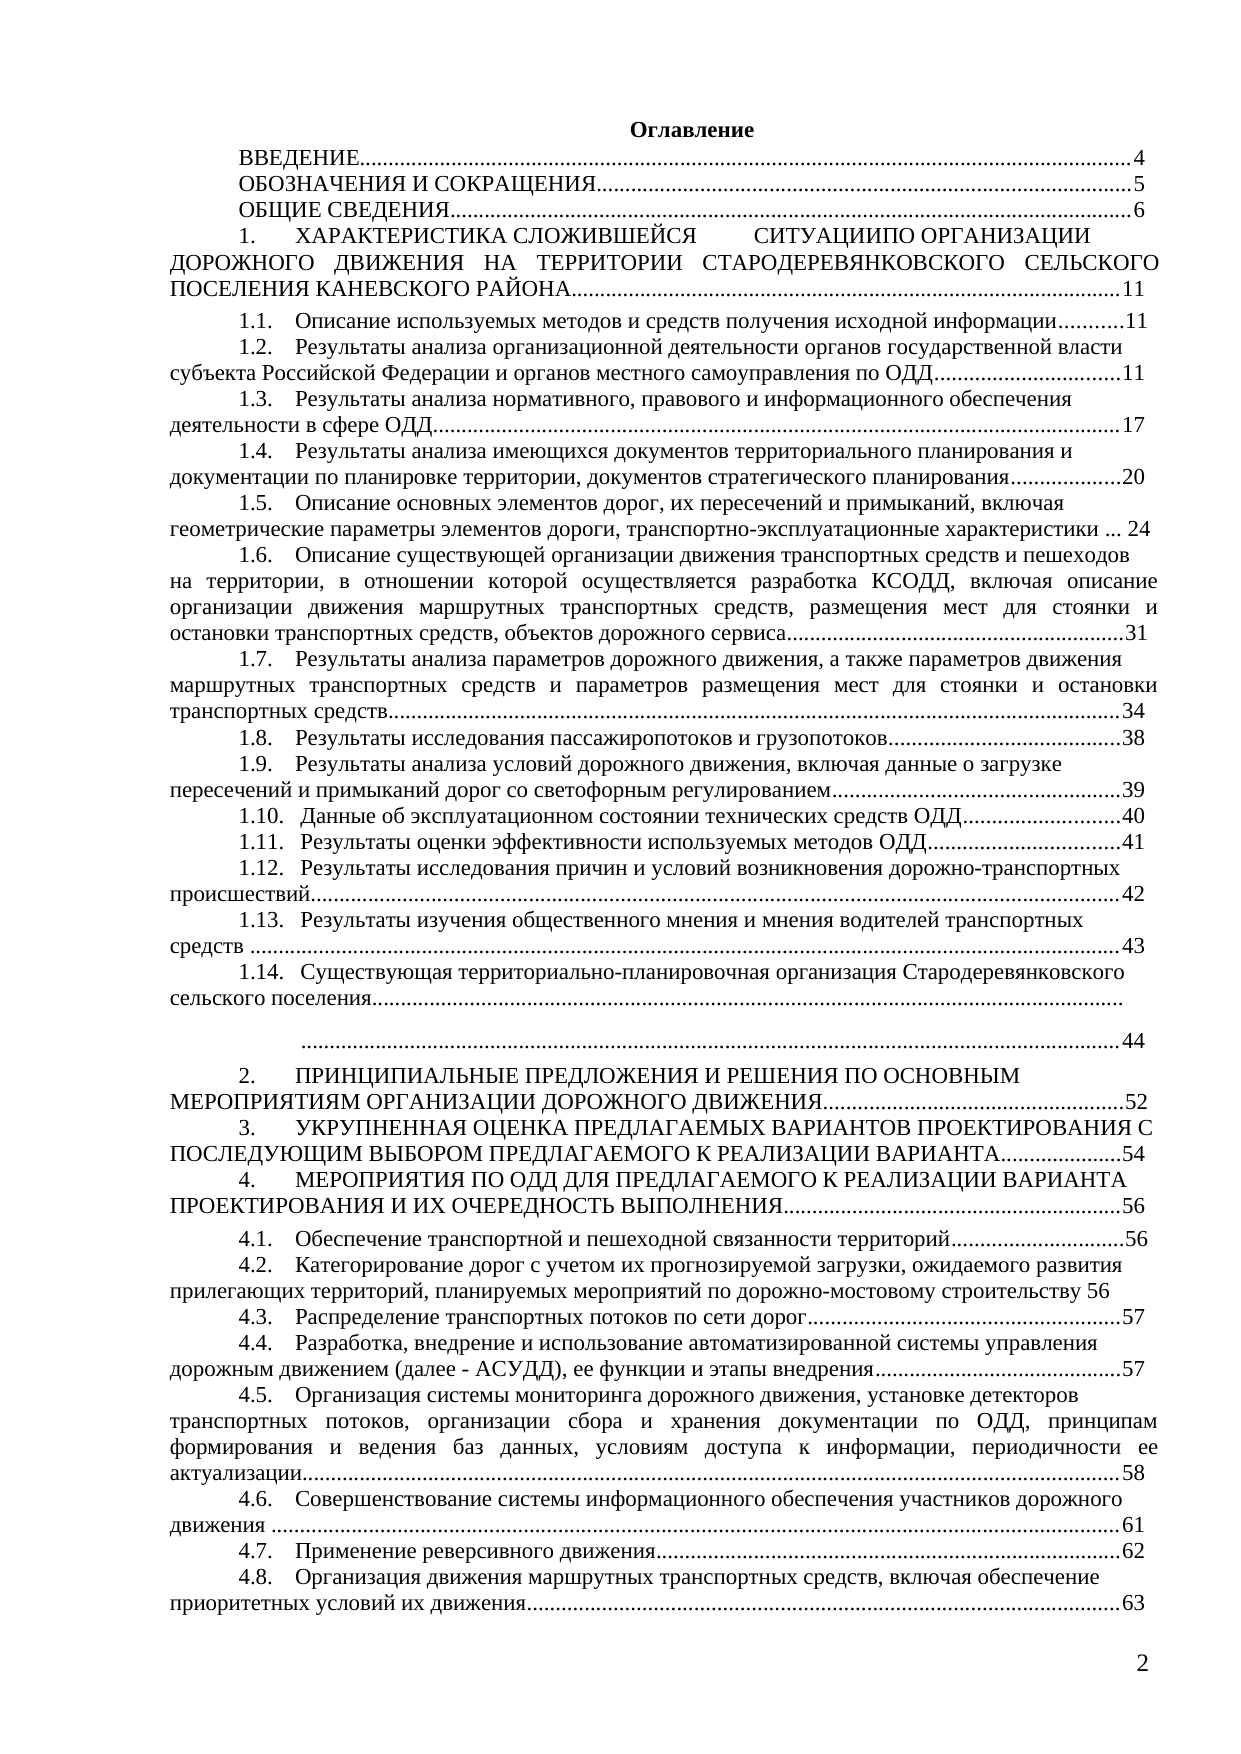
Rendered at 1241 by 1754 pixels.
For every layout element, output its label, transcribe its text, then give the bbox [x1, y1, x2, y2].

text Оглавление [629, 119, 754, 142]
list УКРУПНЕННАЯ ОЦЕНКА ПРЕДЛАГАЕМЫХ ВАРИАНТОВ ПРОЕКТИРОВАНИЯ С [238, 1115, 1159, 1141]
list Данные об эксплуатационном состоянии технических средств ОДД 40 [238, 802, 1159, 828]
list Описание существующей организации движения транспортных средств и пешеходов [238, 542, 1159, 568]
list Существующая территориально-планировочная организация Стародеревянковского [238, 958, 1159, 984]
list Категорирование дорог с учетом их прогнозируемой загрузки, ожидаемого развития прилегающих территорий, планируемых мероприятий по дорожно-мостовому строительству 56 [169, 1251, 1159, 1303]
list Описание основных элементов дорог, их пересечений и примыканий, включая геометрические параметры элементов дороги, транспортно-эксплуатационные характеристики ... 24 [169, 490, 1159, 542]
text средств 43 [169, 932, 1159, 958]
list ПРИНЦИПИАЛЬНЫЕ ПРЕДЛОЖЕНИЯ И РЕШЕНИЯ ПО ОСНОВНЫМ [238, 1063, 1159, 1089]
list Результаты анализа нормативного, правового и информационного обеспечения [238, 386, 1159, 412]
list Результаты оценки эффективности используемых методов ОДД 41 [238, 828, 1159, 854]
list Результаты анализа имеющихся документов территориального планирования и [238, 438, 1159, 464]
list МЕРОПРИЯТИЯ ПО ОДД ДЛЯ ПРЕДЛАГАЕМОГО К РЕАЛИЗАЦИИ ВАРИАНТА [238, 1167, 1159, 1193]
list Результаты анализа условий дорожного движения, включая данные о загрузке [238, 750, 1159, 776]
text ПРОЕКТИРОВАНИЯ И ИХ ОЧЕРЕДНОСТЬ ВЫПОЛНЕНИЯ 56 [169, 1193, 1159, 1219]
text ДОРОЖНОГО ДВИЖЕНИЯ НА ТЕРРИТОРИИ СТАРОДЕРЕВЯНКОВСКОГО СЕЛЬСКОГО ПОСЕЛЕНИЯ КАНЕВСКОГО РАЙОНА 11 [169, 249, 1159, 301]
text 44 [301, 1030, 1159, 1053]
list Совершенствование системы информационного обеспечения участников дорожного [238, 1486, 1159, 1512]
text пересечений и примыканий дорог со светофорным регулированием 39 [169, 776, 1159, 802]
text ОБЩИЕ СВЕДЕНИЯ 6 [238, 197, 1159, 223]
text ПОСЛЕДУЮЩИМ ВЫБОРОМ ПРЕДЛАГАЕМОГО К РЕАЛИЗАЦИИ ВАРИАНТА 54 [169, 1141, 1159, 1167]
list Описание используемых методов и средств получения исходной информации 11 [238, 307, 1159, 333]
list Результаты анализа организационной деятельности органов государственной власти [238, 333, 1159, 359]
list Организация системы мониторинга дорожного движения, установке детекторов [238, 1381, 1159, 1407]
text 2 [1136, 1652, 1149, 1677]
text МЕРОПРИЯТИЯМ ОРГАНИЗАЦИИ ДОРОЖНОГО ДВИЖЕНИЯ 52 [169, 1089, 1159, 1115]
text сельского поселения [169, 984, 1159, 1011]
text приоритетных условий их движения 63 [169, 1590, 1159, 1616]
text ВВЕДЕНИЕ 4 [238, 145, 1159, 171]
text ОБОЗНАЧЕНИЯ И СОКРАЩЕНИЯ 5 [238, 171, 1159, 197]
text на территории, в отношении которой осуществляется разработка КСОДД, включая описание организации движения маршрутных транспортных средств, размещения мест для стоянки и остановки транспортных средств, объектов дорожного сервиса 31 [169, 568, 1159, 646]
text дорожным движением (далее - АСУДД), ее функции и этапы внедрения 57 [169, 1355, 1159, 1381]
text происшествий 42 [169, 880, 1159, 906]
list Результаты анализа параметров дорожного движения, а также параметров движения [238, 646, 1159, 672]
list Разработка, внедрение и использование автоматизированной системы управления [238, 1329, 1159, 1355]
text транспортных потоков, организации сбора и хранения документации по ОДД, принципам формирования и ведения баз данных, условиям доступа к информации, периодичности ее актуализации 58 [169, 1407, 1159, 1486]
list Результаты исследования пассажиропотоков и грузопотоков 38 [238, 724, 1159, 750]
list Применение реверсивного движения 62 [238, 1538, 1159, 1564]
list Обеспечение транспортной и пешеходной связанности территорий 56 [238, 1225, 1159, 1251]
list Организация движения маршрутных транспортных средств, включая обеспечение [238, 1564, 1159, 1590]
list ХАРАКТЕРИСТИКА СЛОЖИВШЕЙСЯ СИТУАЦИИ ПО ОРГАНИЗАЦИИ [238, 223, 1159, 249]
text субъекта Российской Федерации и органов местного самоуправления по ОДД 11 [169, 359, 1159, 386]
list Результаты изучения общественного мнения и мнения водителей транспортных [238, 906, 1159, 932]
text маршрутных транспортных средств и параметров размещения мест для стоянки и остановки транспортных средств 34 [169, 672, 1159, 724]
list Распределение транспортных потоков по сети дорог 57 [238, 1303, 1159, 1329]
text движения 61 [169, 1512, 1159, 1538]
list Результаты исследования причин и условий возникновения дорожно-транспортных [238, 854, 1159, 880]
text документации по планировке территории, документов стратегического планирования 20 [169, 464, 1159, 490]
text деятельности в сфере ОДД 17 [169, 412, 1159, 438]
